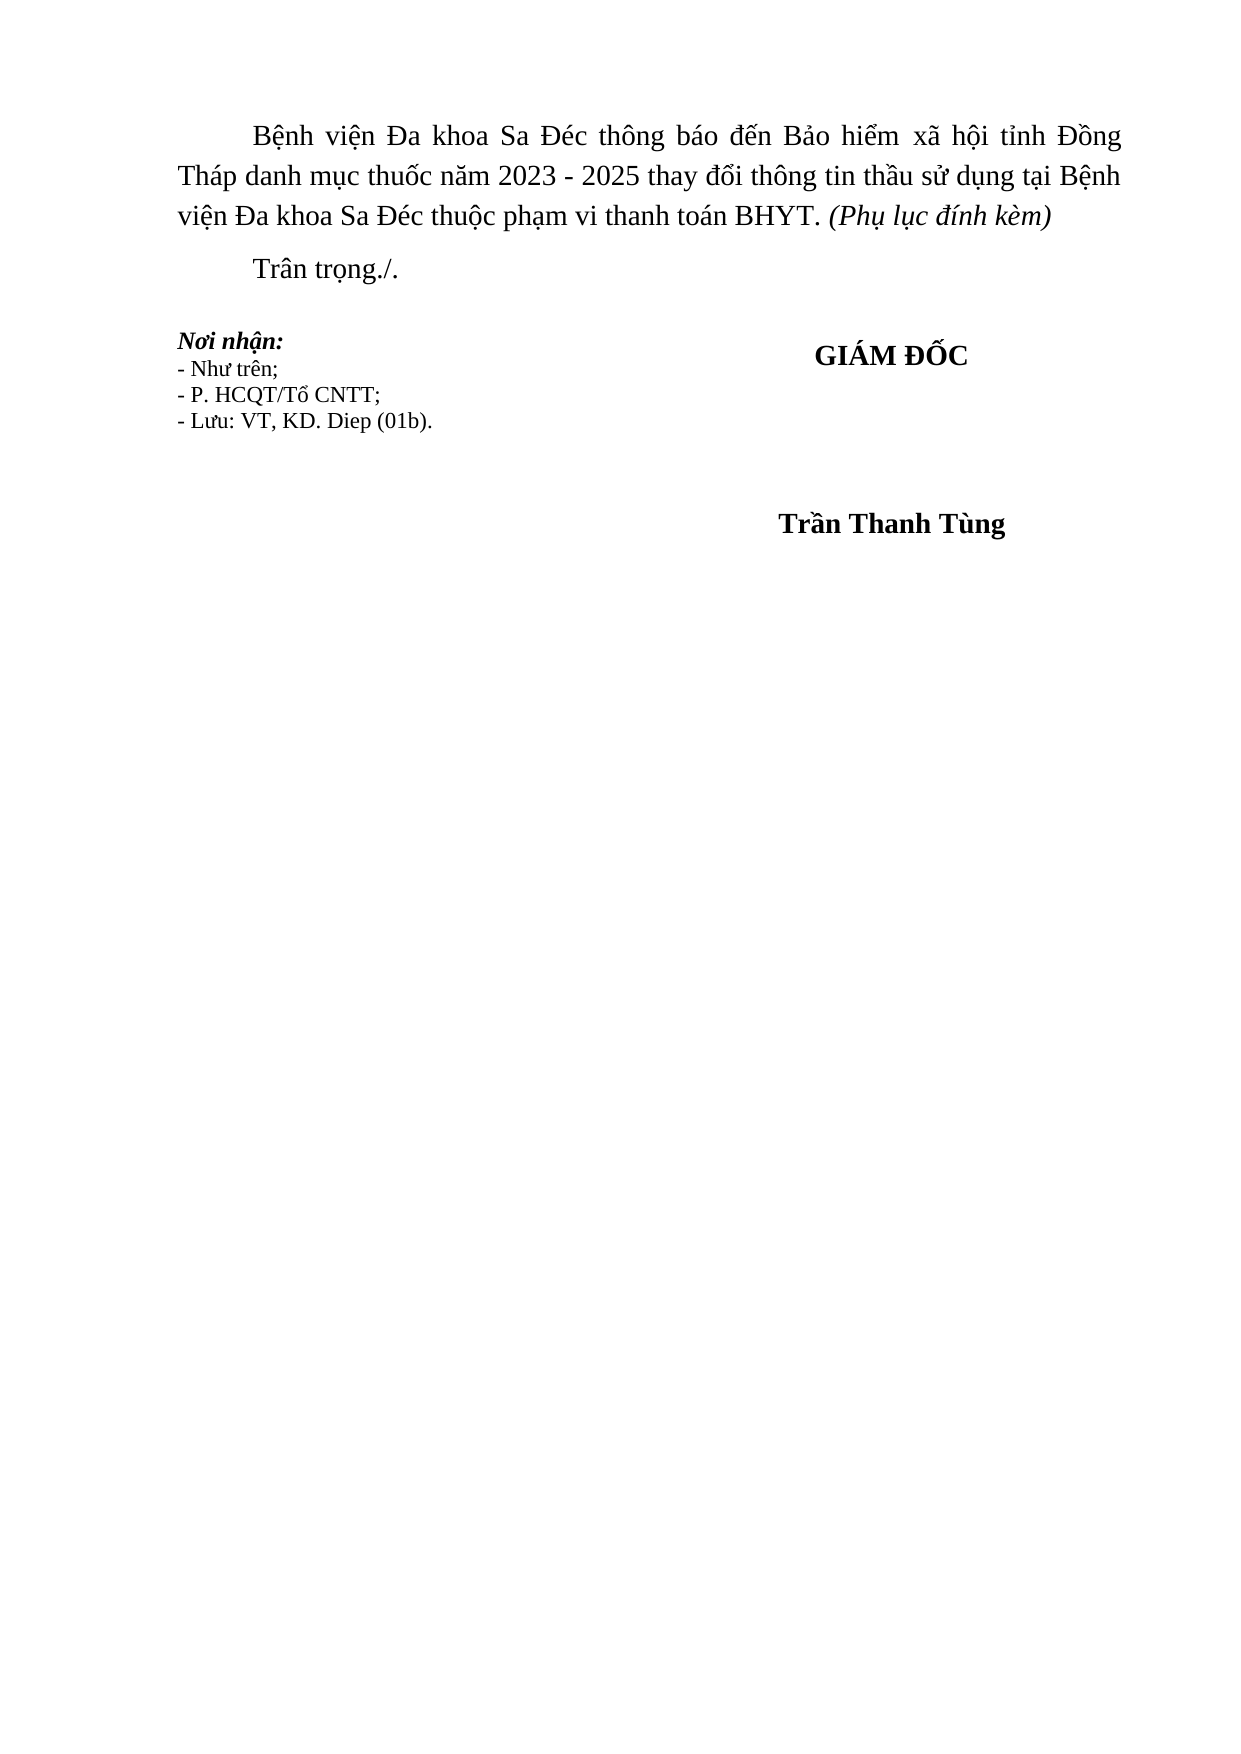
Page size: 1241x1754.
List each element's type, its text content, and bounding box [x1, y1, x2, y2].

table_header GIÁM ĐỐC Trần Thanh Tùng [650, 326, 1133, 563]
table_header Nơi nhận: - Như trên; - P. HCQT/Tổ CNTT; - Lưu: VT, KD. Diep (01b). [166, 326, 649, 563]
text Trân trọng./. [177, 251, 1122, 285]
text Bệnh viện Đa khoa Sa Đéc thông báo đến Bảo hiểm xã hội tỉnh Đồng Tháp danh mục thuốc năm 2023 - 2025 thay đổi thông tin thầu sử dụng tại Bệnh viện Đa khoa Sa Đéc thuộc phạm vi thanh toán BHYT. (Phụ lục đính kèm) [177, 118, 1122, 232]
